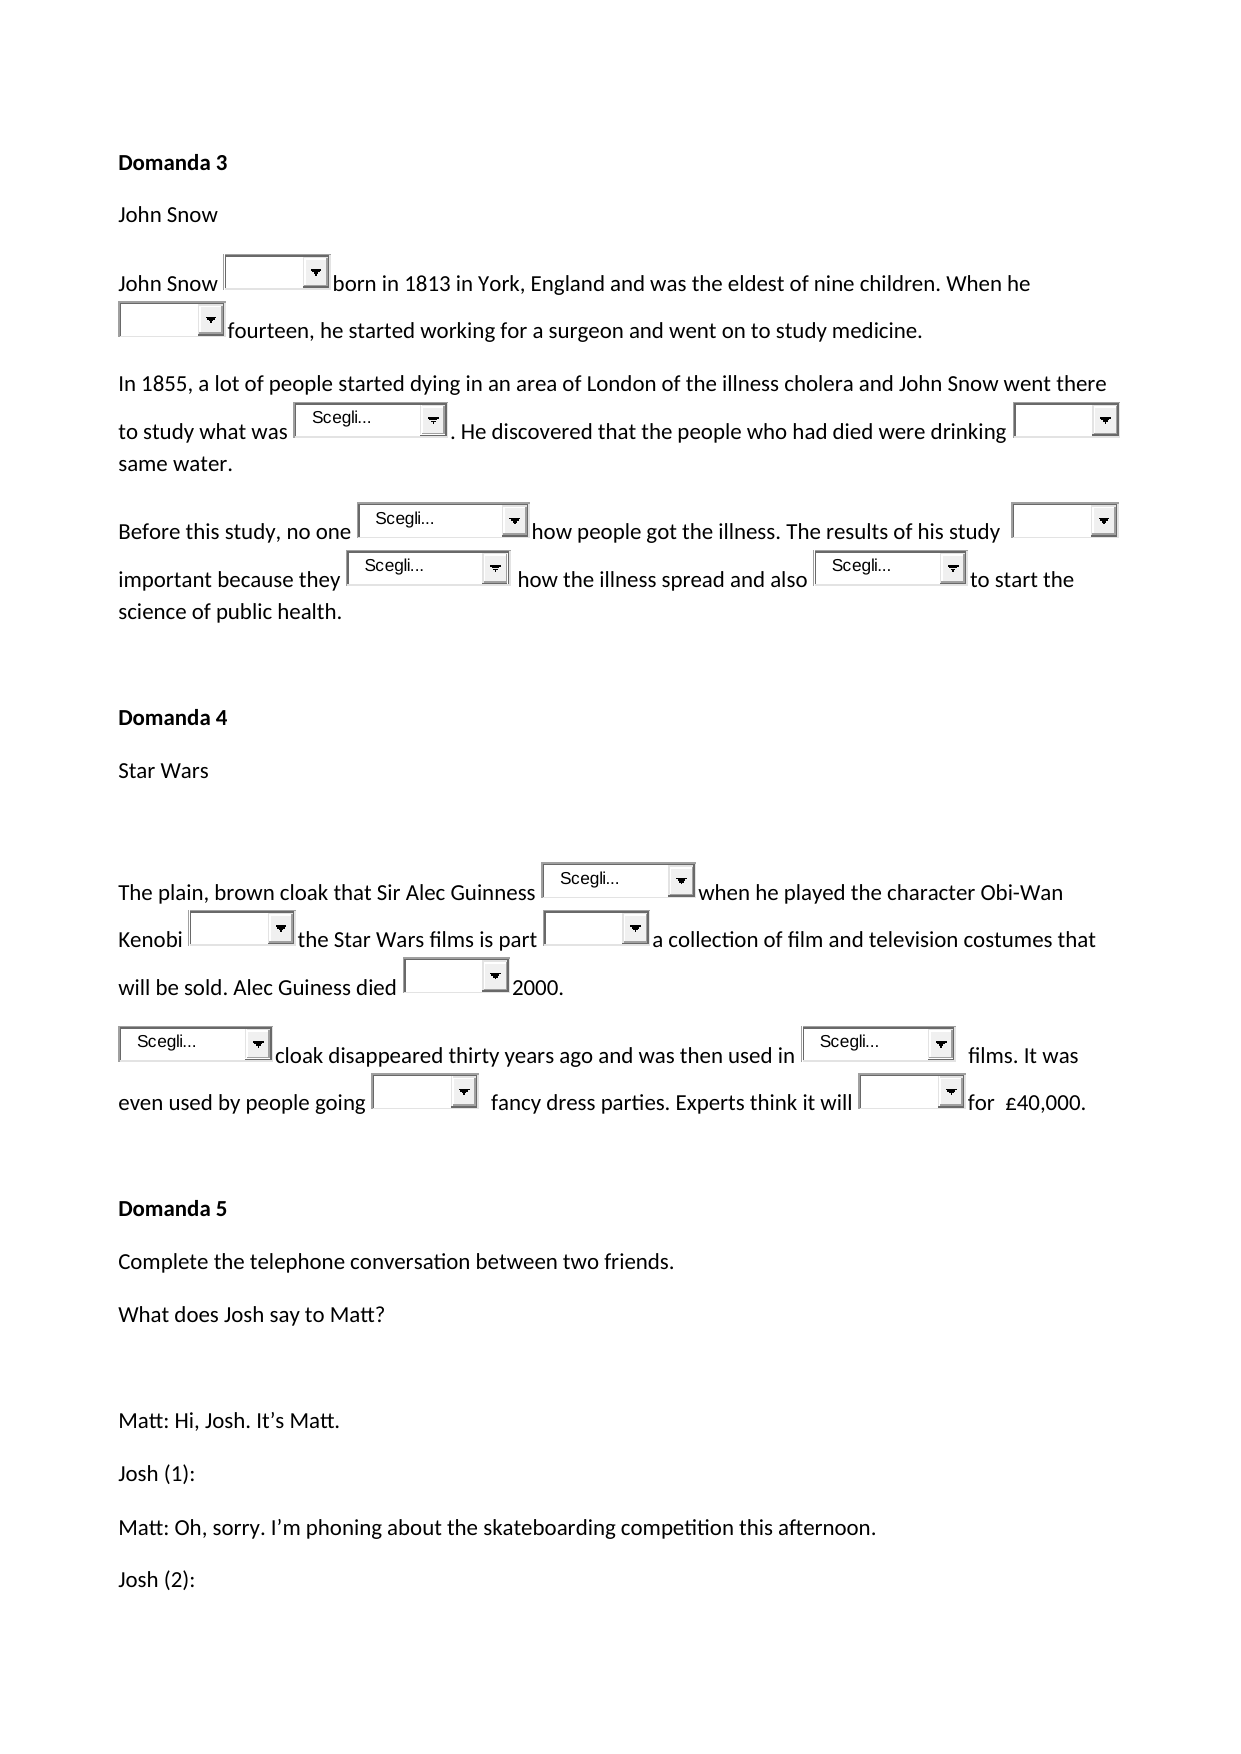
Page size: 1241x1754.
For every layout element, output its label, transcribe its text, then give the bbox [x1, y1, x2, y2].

text Matt: Hi, Josh. It’s Matt. [118, 1407, 1122, 1434]
text John Snow born in 1813 in York, England and was the eldest of nine children. When he fourteen, he started working for a surgeon and went on to study medicine. [118, 254, 1122, 344]
text The plain, brown cloak that Sir Alec Guinness when he played the character Obi-Wan Kenobi the Star Wars films is part a collection of film and television costumes that will be sold. Alec Guiness died 2000. [118, 862, 1122, 1001]
text John Snow [118, 201, 1122, 229]
text Matt: Oh, sorry. I’m phoning about the skateboarding competition this afternoon. [118, 1513, 1122, 1541]
text In 1855, a lot of people started dying in an area of London of the illness cholera and John Snow went there to study what was . He discovered that the people who had died were drinking same water. [118, 369, 1122, 477]
text Domanda 4 [118, 703, 1122, 731]
text Josh (1): [118, 1459, 1122, 1488]
text Domanda 3 [118, 148, 1122, 176]
text Before this study, no one how people got the illness. The results of his study important because they how the illness spread and also to start the science of public health. [118, 502, 1122, 625]
text Star Wars [118, 756, 1122, 784]
text Josh (2): [118, 1566, 1122, 1594]
text cloak disappeared thirty years ago and was then used in films. It was even used by people going fancy dress parties. Experts think it will for £40,000. [118, 1026, 1122, 1116]
text Complete the telephone conversation between two friends. [118, 1247, 1122, 1276]
text Domanda 5 [118, 1194, 1122, 1222]
text What does Josh say to Matt? [118, 1301, 1122, 1328]
